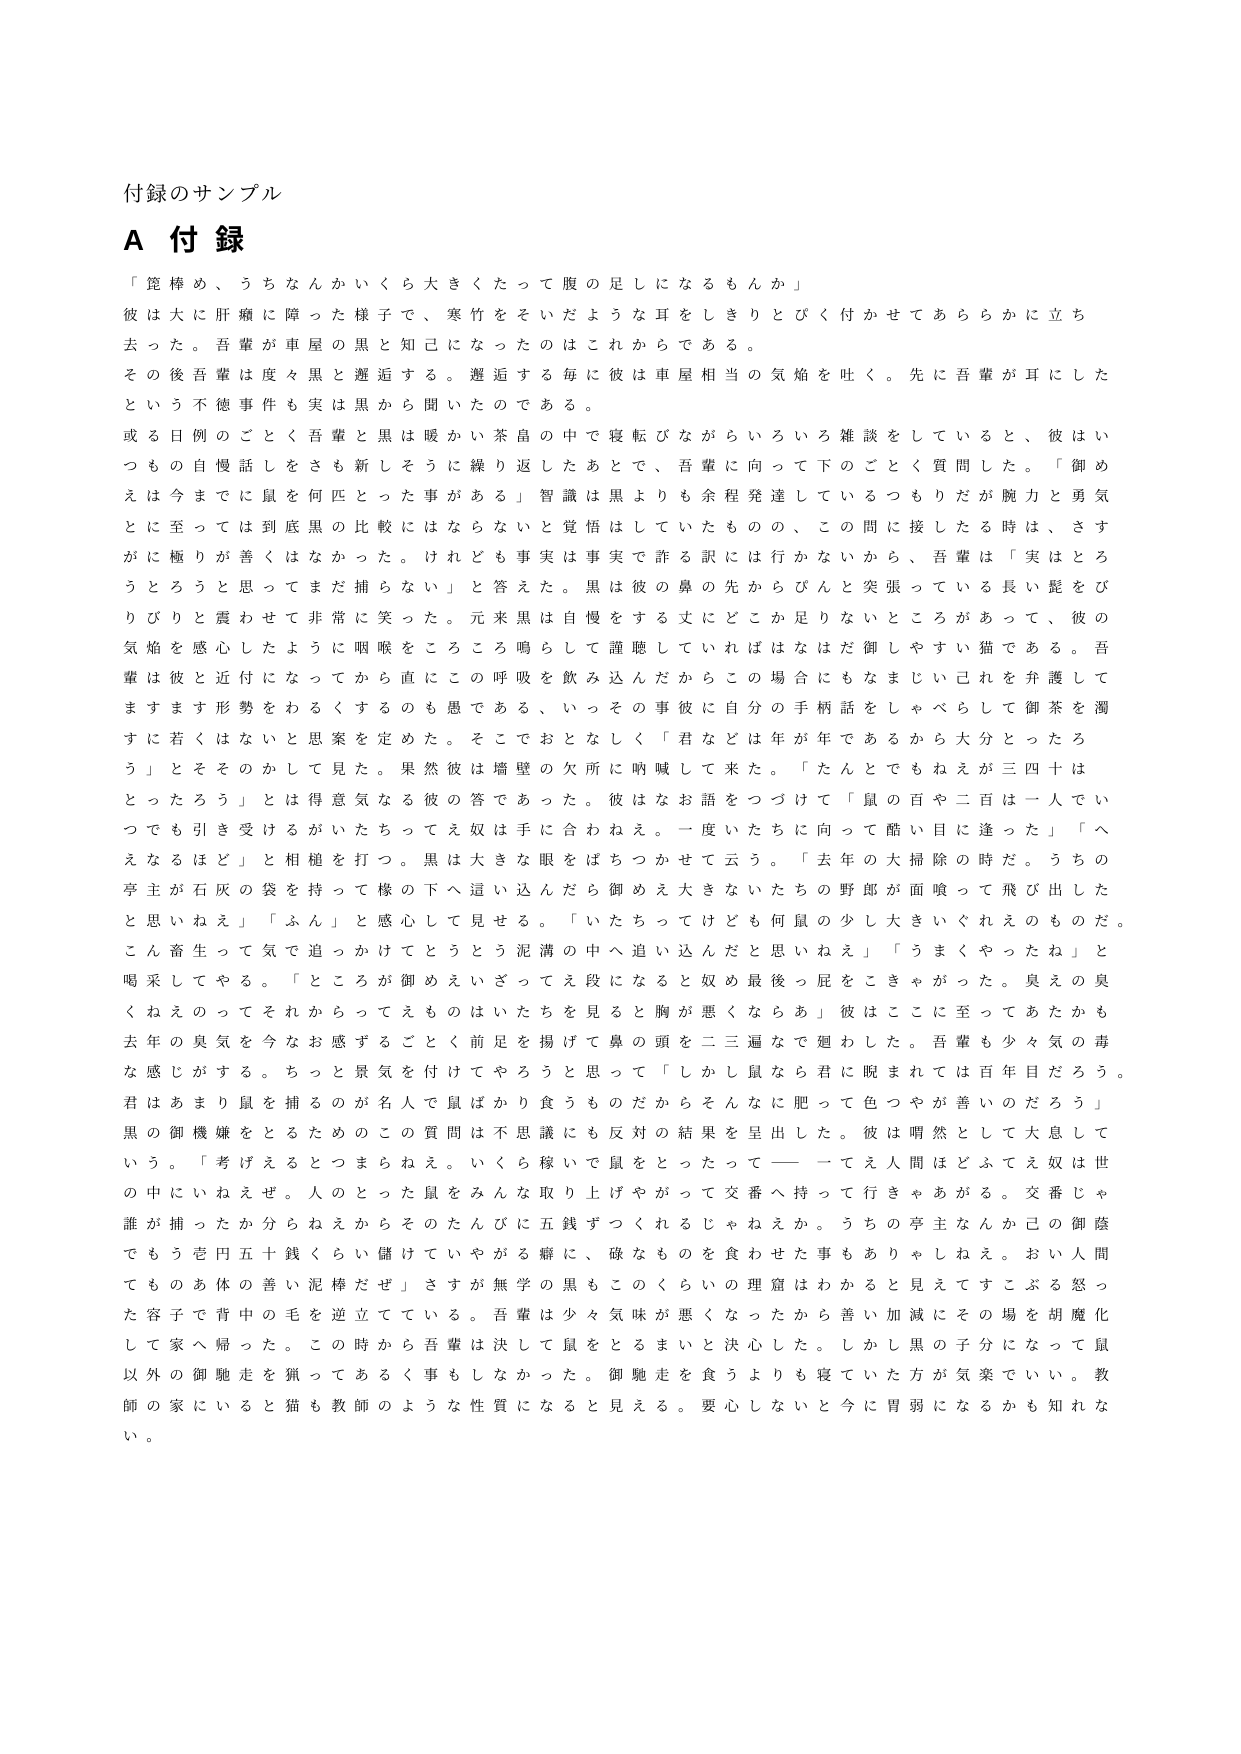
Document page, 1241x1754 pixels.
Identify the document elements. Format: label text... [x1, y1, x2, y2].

text その後吾輩は度々黒と邂逅する。邂逅する毎に彼は車屋相当の気焔を吐く。先に吾輩が耳にしたという不徳事件も実は黒から聞いたのである。 [123, 359, 1117, 420]
text 或る日例のごとく吾輩と黒は暖かい茶畠の中で寝転びながらいろいろ雑談をしていると、彼はいつもの自慢話しをさも新しそうに繰り返したあとで、吾輩に向って下のごとく質問した。「御めえは今までに鼠を何匹とった事がある」智識は黒よりも余程発達しているつもりだが腕力と勇気とに至っては到底黒の比較にはならないと覚悟はしていたものの、この問に接したる時は、さすがに極りが善くはなかった。けれども事実は事実で詐る訳には行かないから、吾輩は「実はとろうとろうと思ってまだ捕らない」と答えた。黒は彼の鼻の先からぴんと突張っている長い髭をびりびりと震わせて非常に笑った。元来黒は自慢をする丈にどこか足りないところがあって、彼の気焔を感心したように咽喉をころころ鳴らして謹聴していればはなはだ御しやすい猫である。吾輩は彼と近付になってから直にこの呼吸を飲み込んだからこの場合にもなまじい己れを弁護してますます形勢をわるくするのも愚である、いっその事彼に自分の手柄話をしゃべらして御茶を濁すに若くはないと思案を定めた。そこでおとなしく「君などは年が年であるから大分とったろう」とそそのかして見た。果然彼は墻壁の欠所に吶喊して来た。「たんとでもねえが三四十はとったろう」とは得意気なる彼の答であった。彼はなお語をつづけて「鼠の百や二百は一人でいつでも引き受けるがいたちってえ奴は手に合わねえ。一度いたちに向って酷い目に逢った」「へえなるほど」と相槌を打つ。黒は大きな眼をぱちつかせて云う。「去年の大掃除の時だ。うちの亭主が石灰の袋を持って椽の下へ這い込んだら御めえ大きないたちの野郎が面喰って飛び出したと思いねえ」「ふん」と感心して見せる。「いたちってけども何鼠の少し大きいぐれえのものだ。こん畜生って気で追っかけてとうとう泥溝の中へ追い込んだと思いねえ」「うまくやったね」と喝采してやる。「ところが御めえいざってえ段になると奴め最後っ屁をこきゃがった。臭えの臭くねえのってそれからってえものはいたちを見ると胸が悪くならあ」彼はここに至ってあたかも去年の臭気を今なお感ずるごとく前足を揚げて鼻の頭を二三遍なで廻わした。吾輩も少々気の毒な感じがする。ちっと景気を付けてやろうと思って「しかし鼠なら君に睨まれては百年目だろう。君はあまり鼠を捕るのが名人で鼠ばかり食うものだからそんなに肥って色つやが善いのだろう」黒の御機嫌をとるためのこの質問は不思議にも反対の結果を呈出した。彼は喟然として大息していう。「考げえるとつまらねえ。いくら稼いで鼠をとったって――一てえ人間ほどふてえ奴は世の中にいねえぜ。人のとった鼠をみんな取り上げやがって交番へ持って行きゃあがる。交番じゃ誰が捕ったか分らねえからそのたんびに五銭ずつくれるじゃねえか。うちの亭主なんか己の御蔭でもう壱円五十銭くらい儲けていやがる癖に、碌なものを食わせた事もありゃしねえ。おい人間てものあ体の善い泥棒だぜ」さすが無学の黒もこのくらいの理窟はわかると見えてすこぶる怒った容子で背中の毛を逆立てている。吾輩は少々気味が悪くなったから善い加減にその場を胡魔化して家へ帰った。この時から吾輩は決して鼠をとるまいと決心した。しかし黒の子分になって鼠以外の御馳走を猟ってあるく事もしなかった。御馳走を食うよりも寝ていた方が気楽でいい。教師の家にいると猫も教師のような性質になると見える。要心しないと今に胃弱になるかも知れない。 [123, 420, 1117, 1450]
text 「箆棒め、うちなんかいくら大きくたって腹の足しになるもんか」 [123, 268, 1117, 298]
text 付録のサンプル [123, 177, 1117, 207]
text 彼は大に肝癪に障った様子で、寒竹をそいだような耳をしきりとぴく付かせてあららかに立ち去った。吾輩が車屋の黒と知己になったのはこれからである。 [123, 298, 1117, 359]
text A 付録 [123, 207, 1117, 268]
